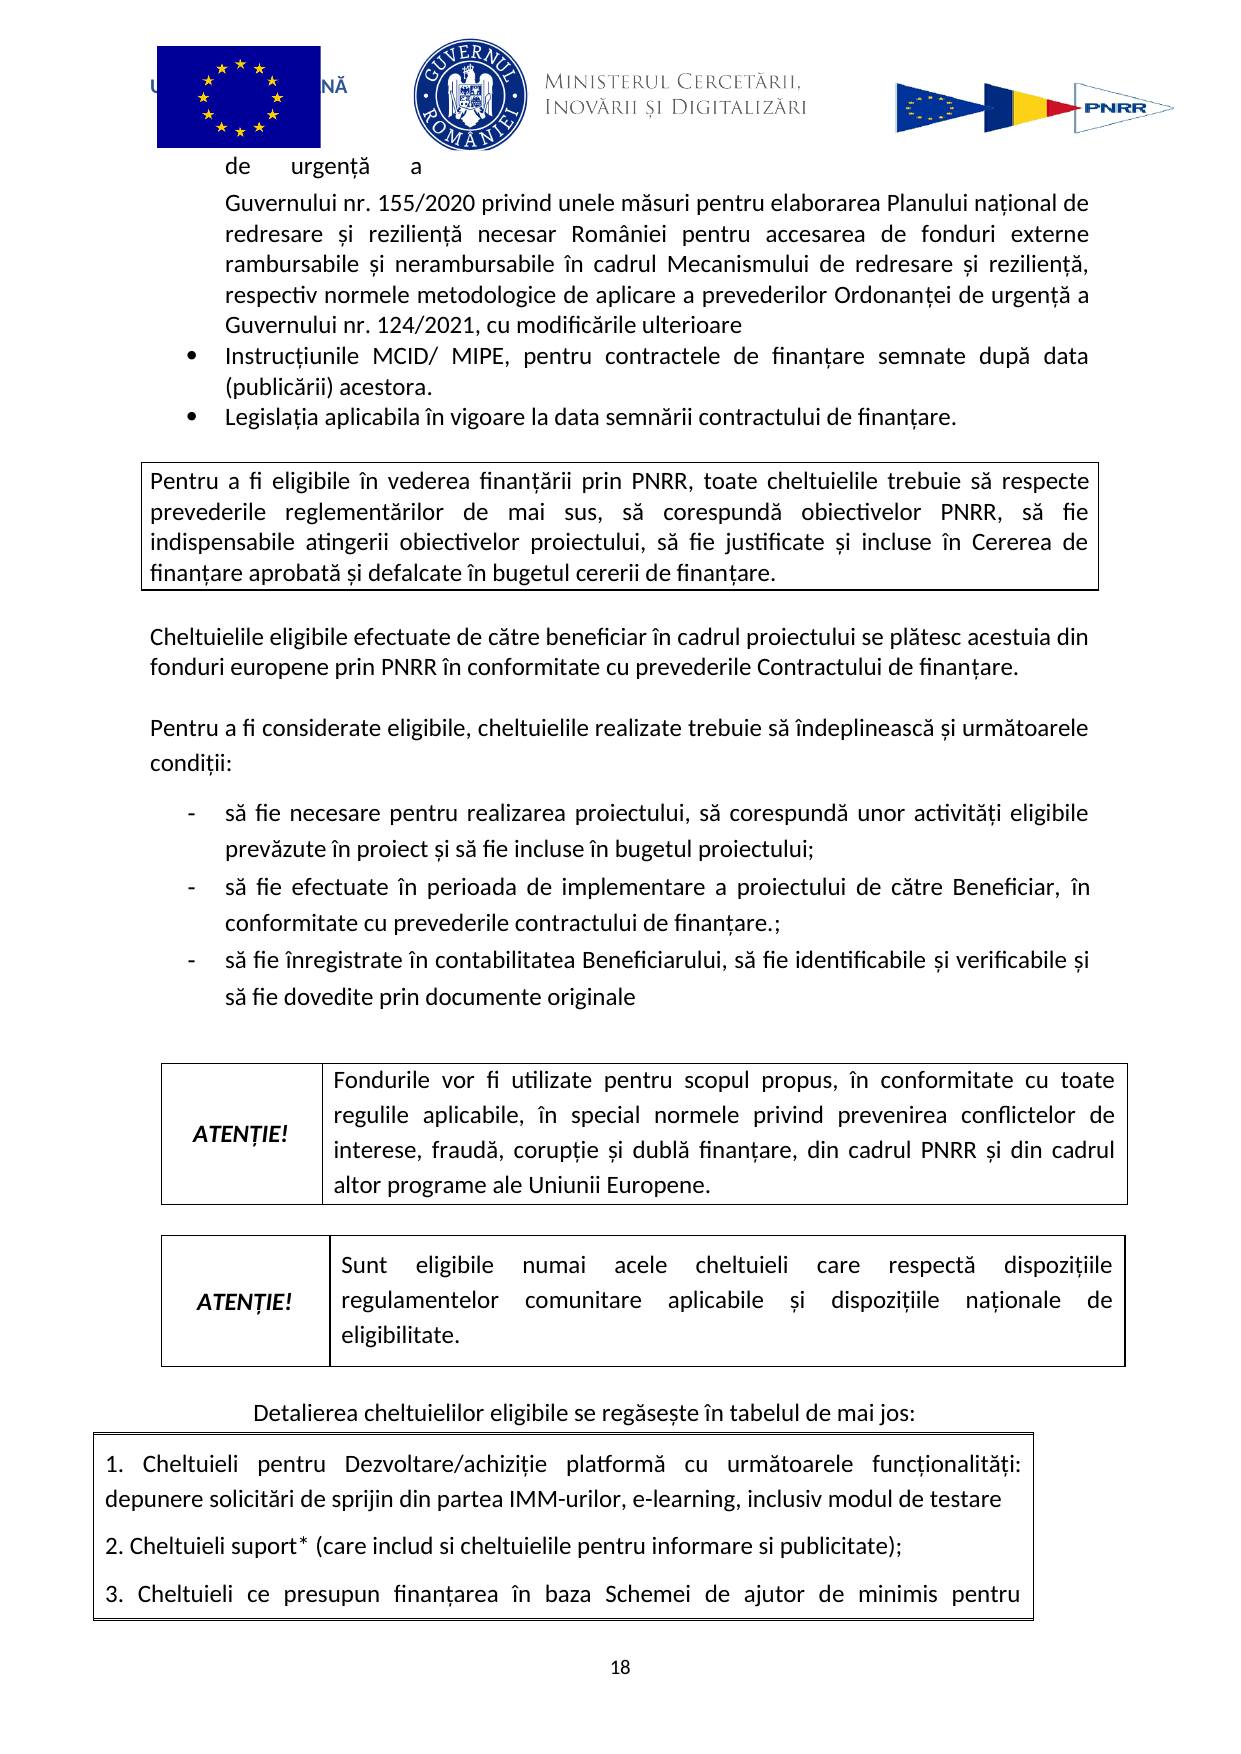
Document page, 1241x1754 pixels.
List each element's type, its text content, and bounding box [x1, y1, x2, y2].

list Ordonanța de urgență nr. 124/2021 privind stabilirea cadrului instituțional și financiar pentru gestionarea fondurilor europene alocate României prin Mecanismul de redresare și reziliență, precum și pentru modificarea și completarea Ordonanței de urgență a Guvernului nr. 155/2020 privind unele măsuri pentru elaborarea Planului național de redresare și reziliență necesar României pentru accesarea de fonduri externe rambursabile și nerambursabile în cadrul Mecanismului de redresare și reziliență, respectiv normele metodologice de aplicare a prevederilor Ordonanţei de urgenţă a Guvernului nr. 124/2021, cu modificările ulterioare [187, 401, 1090, 645]
text Pentru a fi eligibile în vederea finanţării prin PNRR, toate cheltuielile trebuie să respecte prevederile reglementărilor de mai sus, să corespundă obiectivelor PNRR, să fie indispensabile atingerii obiectivelor proiectului, să fie justificate și incluse în Cererea de finanţare aprobată şi defalcate în bugetul cererii de finanţare. [142, 769, 1098, 895]
list să fie înregistrate în contabilitatea Beneficiarului, să fie identificabile şi verificabile şi să fie dovedite prin documente originale [187, 1247, 1090, 1316]
table_header ATENŢIE! [162, 1370, 322, 1509]
text Pentru a fi considerate eligibile, cheltuielile realizate trebuie să îndeplinească și următoarele condiții: [150, 1018, 1090, 1083]
table_header Sunt eligibile numai acele cheltuieli care respectă dispozițiile regulamentelor comunitare aplicabile și dispozițiile naționale de eligibilitate. [331, 1541, 1124, 1620]
table_header ATENȚIE! [162, 1541, 329, 1620]
picture [412, 37, 810, 150]
picture [155, 46, 321, 146]
table_header Fondurile vor fi utilizate pentru scopul propus, în conformitate cu toate regulile aplicabile, în special normele privind prevenirea conflictelor de interese, fraudă, corupție și dublă finanțare, din cadrul PNRR și din cadrul altor programe ale Uniunii Europene. [323, 1370, 1127, 1509]
list Legislația aplicabila în vigoare la data semnării contractului de finanțare. [187, 706, 1090, 737]
picture [876, 35, 1193, 188]
list Instrucțiunile MCID/ MIPE, pentru contractele de finanțare semnate după data (publicării) acestora. [187, 645, 1090, 706]
text Cheltuielile eligibile efectuate de către beneficiar în cadrul proiectului se plătesc acestuia din fonduri europene prin PNRR în conformitate cu prevederile Contractului de finanţare. [150, 926, 1090, 987]
list Decizia de punere în aplicare a Consiliului de aprobare a evaluării planului de redresare și reziliență al României din 29 octombrie 2021; [187, 340, 1090, 401]
list să fie efectuate în perioada de implementare a proiectului de către Beneficiar, în conformitate cu prevederile contractului de finanțare.; [187, 1174, 1090, 1243]
list să fie necesare pentru realizarea proiectului, să corespundă unor activități eligibile prevăzute în proiect și să fie incluse în bugetul proiectului; [187, 1100, 1090, 1169]
list Regulamentul Delegat (UE) 2021/2106 al Comisiei din 28 septembrie 2021 de completare a Regulamentului (UE) 2021/241 al Parlamentului European și al Consiliului de instituire a Mecanismului de redresare și reziliență prin stabilirea indicatorilor comuni și a elementelor detaliate ale tabloului de bord privind redresarea și reziliența; [187, 150, 1090, 340]
